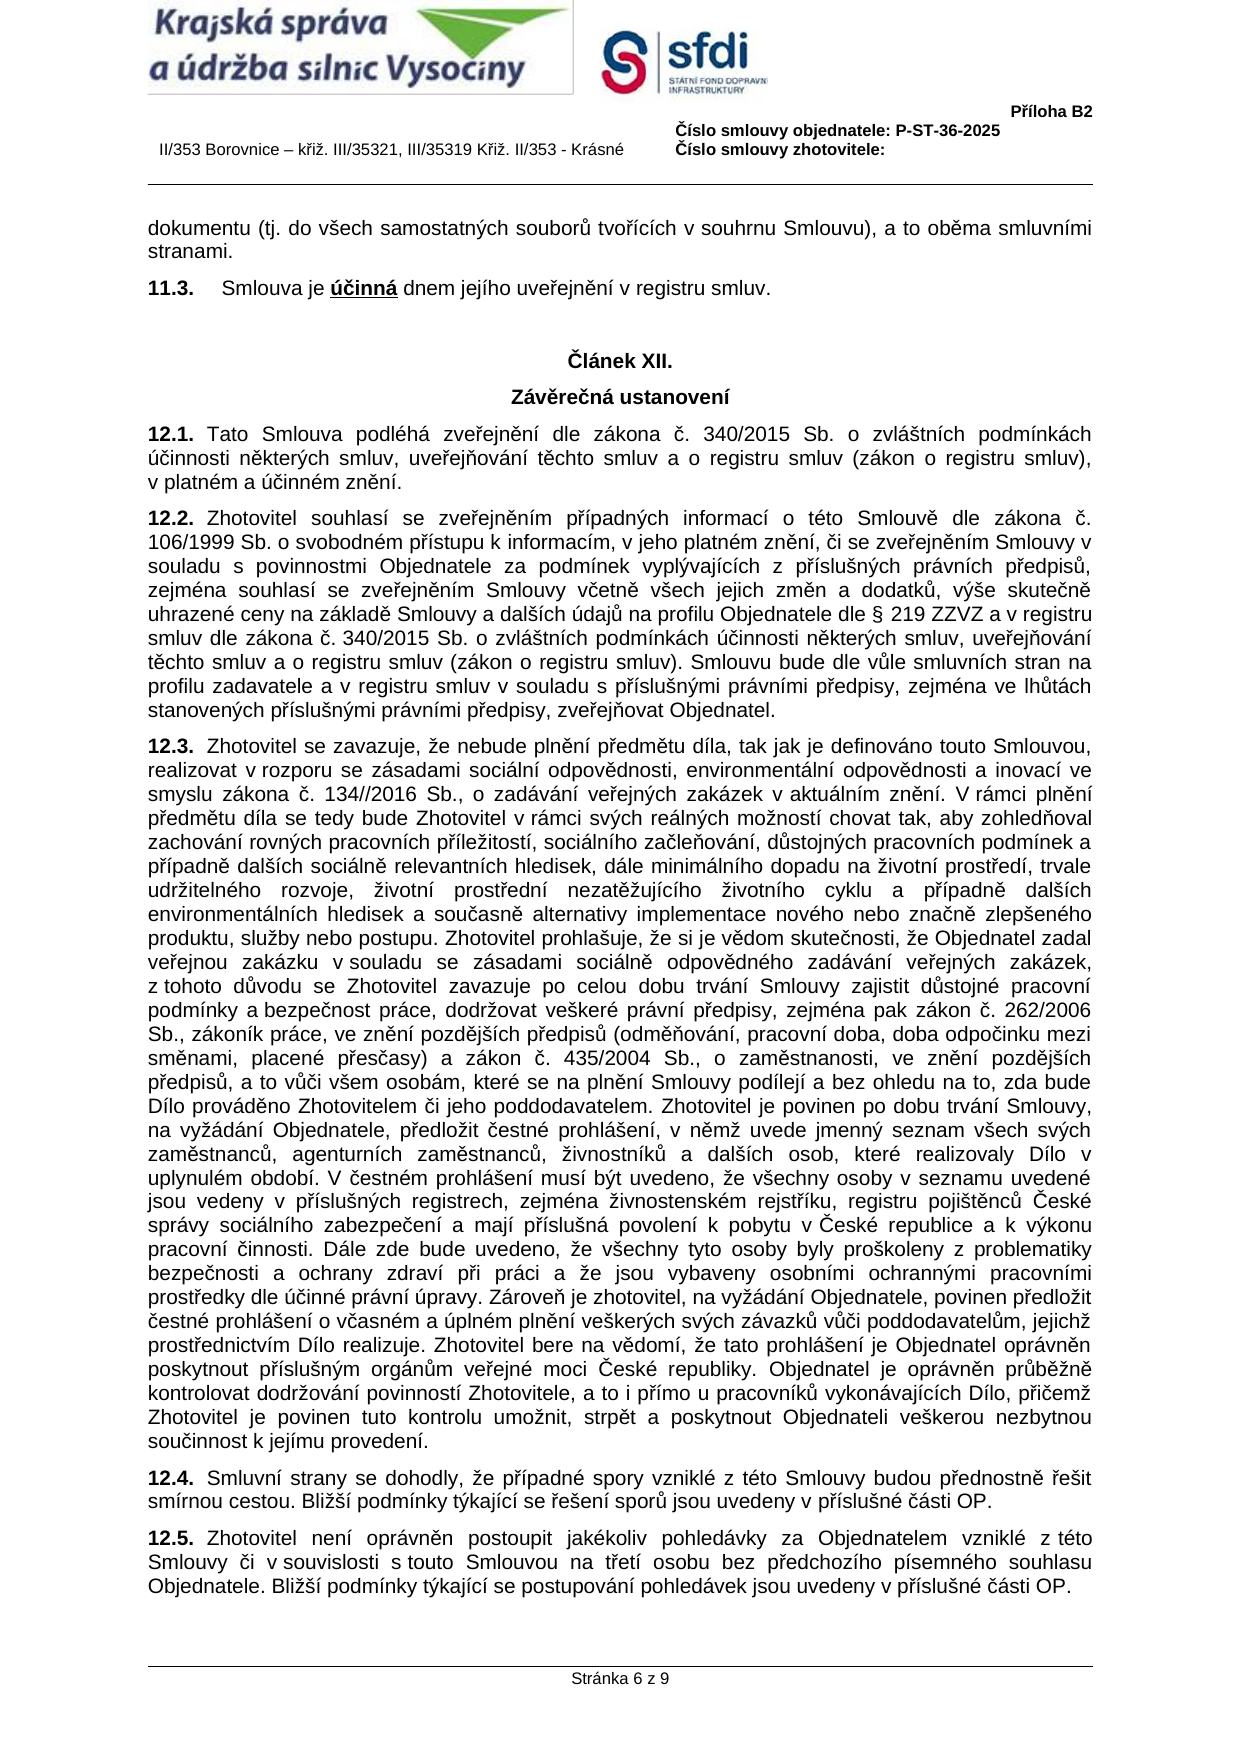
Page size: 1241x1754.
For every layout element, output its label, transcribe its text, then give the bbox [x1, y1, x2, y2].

list Zhotovitel není oprávněn postoupit jakékoliv pohledávky za Objednatelem vzniklé z této Smlouvy či v souvislosti s touto Smlouvou na třetí osobu bez předchozího písemného souhlasu Objednatele. Bližší podmínky týkající se postupování pohledávek jsou uvedeny v příslušné části OP. [148, 1526, 1093, 1598]
subtitle Závěrečná ustanovení [148, 385, 1093, 409]
list Tato Smlouva podléhá zveřejnění dle zákona č. 340/2015 Sb. o zvláštních podmínkách účinnosti některých smluv, uveřejňování těchto smluv a o registru smluv (zákon o registru smluv), v platném a účinném znění. [148, 422, 1093, 493]
text Článek XII. [148, 349, 1093, 373]
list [148, 215, 1093, 263]
list Zhotovitel se zavazuje, že nebude plnění předmětu díla, tak jak je definováno touto Smlouvou, realizovat v rozporu se zásadami sociální odpovědnosti, environmentální odpovědnosti a inovací ve smyslu zákona č. 134//2016 Sb., o zadávání veřejných zakázek v aktuálním znění. V rámci plnění předmětu díla se tedy bude Zhotovitel v rámci svých reálných možností chovat tak, aby zohledňoval zachování rovných pracovních příležitostí, sociálního začleňování, důstojných pracovních podmínek a případně dalších sociálně relevantních hledisek, dále minimálního dopadu na životní prostředí, trvale udržitelného rozvoje, životní prostřední nezatěžujícího životního cyklu a případně dalších environmentálních hledisek a současně alternativy implementace nového nebo značně zlepšeného produktu, služby nebo postupu. Zhotovitel prohlašuje, že si je vědom skutečnosti, že Objednatel zadal veřejnou zakázku v souladu se zásadami sociálně odpovědného zadávání veřejných zakázek, z tohoto důvodu se Zhotovitel zavazuje po celou dobu trvání Smlouvy zajistit důstojné pracovní podmínky a bezpečnost práce, dodržovat veškeré právní předpisy, zejména pak zákon č. 262/2006 Sb., zákoník práce, ve znění pozdějších předpisů (odměňování, pracovní doba, doba odpočinku mezi směnami, placené přesčasy) a zákon č. 435/2004 Sb., o zaměstnanosti, ve znění pozdějších předpisů, a to vůči všem osobám, které se na plnění Smlouvy podílejí a bez ohledu na to, zda bude Dílo prováděno Zhotovitelem či jeho poddodavatelem. Zhotovitel je povinen po dobu trvání Smlouvy, na vyžádání Objednatele, předložit čestné prohlášení, v němž uvede jmenný seznam všech svých zaměstnanců, agenturních zaměstnanců, živnostníků a dalších osob, které realizovaly Dílo v uplynulém období. V čestném prohlášení musí být uvedeno, že všechny osoby v seznamu uvedené jsou vedeny v příslušných registrech, zejména živnostenském rejstříku, registru pojištěnců České správy sociálního zabezpečení a mají příslušná povolení k pobytu v České republice a k výkonu pracovní činnosti. Dále zde bude uvedeno, že všechny tyto osoby byly proškoleny z problematiky bezpečnosti a ochrany zdraví při práci a že jsou vybaveny osobními ochrannými pracovními prostředky dle účinné právní úpravy. Zároveň je zhotovitel, na vyžádání Objednatele, povinen předložit čestné prohlášení o včasném a úplném plnění veškerých svých závazků vůči poddodavatelům, jejichž prostřednictvím Dílo realizuje. Zhotovitel bere na vědomí, že tato prohlášení je Objednatel oprávněn poskytnout příslušným orgánům veřejné moci České republiky. Objednatel je oprávněn průběžně kontrolovat dodržování povinností Zhotovitele, a to i přímo u pracovníků vykonávajících Dílo, přičemž Zhotovitel je povinen tuto kontrolu umožnit, strpět a poskytnout Objednateli veškerou nezbytnou součinnost k jejímu provedení. [148, 734, 1093, 1453]
list Smluvní strany se dohodly, že případné spory vzniklé z této Smlouvy budou přednostně řešit smírnou cestou. Bližší podmínky týkající se řešení sporů jsou uvedeny v příslušné části OP. [148, 1465, 1093, 1513]
list Zhotovitel souhlasí se zveřejněním případných informací o této Smlouvě dle zákona č. 106/1999 Sb. o svobodném přístupu k informacím, v jeho platném znění, či se zveřejněním Smlouvy v souladu s povinnostmi Objednatele za podmínek vyplývajících z příslušných právních předpisů, zejména souhlasí se zveřejněním Smlouvy včetně všech jejich změn a dodatků, výše skutečně uhrazené ceny na základě Smlouvy a dalších údajů na profilu Objednatele dle § 219 ZZVZ a v registru smluv dle zákona č. 340/2015 Sb. o zvláštních podmínkách účinnosti některých smluv, uveřejňování těchto smluv a o registru smluv (zákon o registru smluv). Smlouvu bude dle vůle smluvních stran na profilu zadavatele a v registru smluv v souladu s příslušnými právními předpisy, zejména ve lhůtách stanovených příslušnými právními předpisy, zveřejňovat Objednatel. [148, 506, 1093, 722]
list Smlouva je účinná dnem jejího uveřejnění v registru smluv. [148, 276, 1093, 300]
picture [147, 0, 574, 96]
picture [598, 14, 768, 108]
